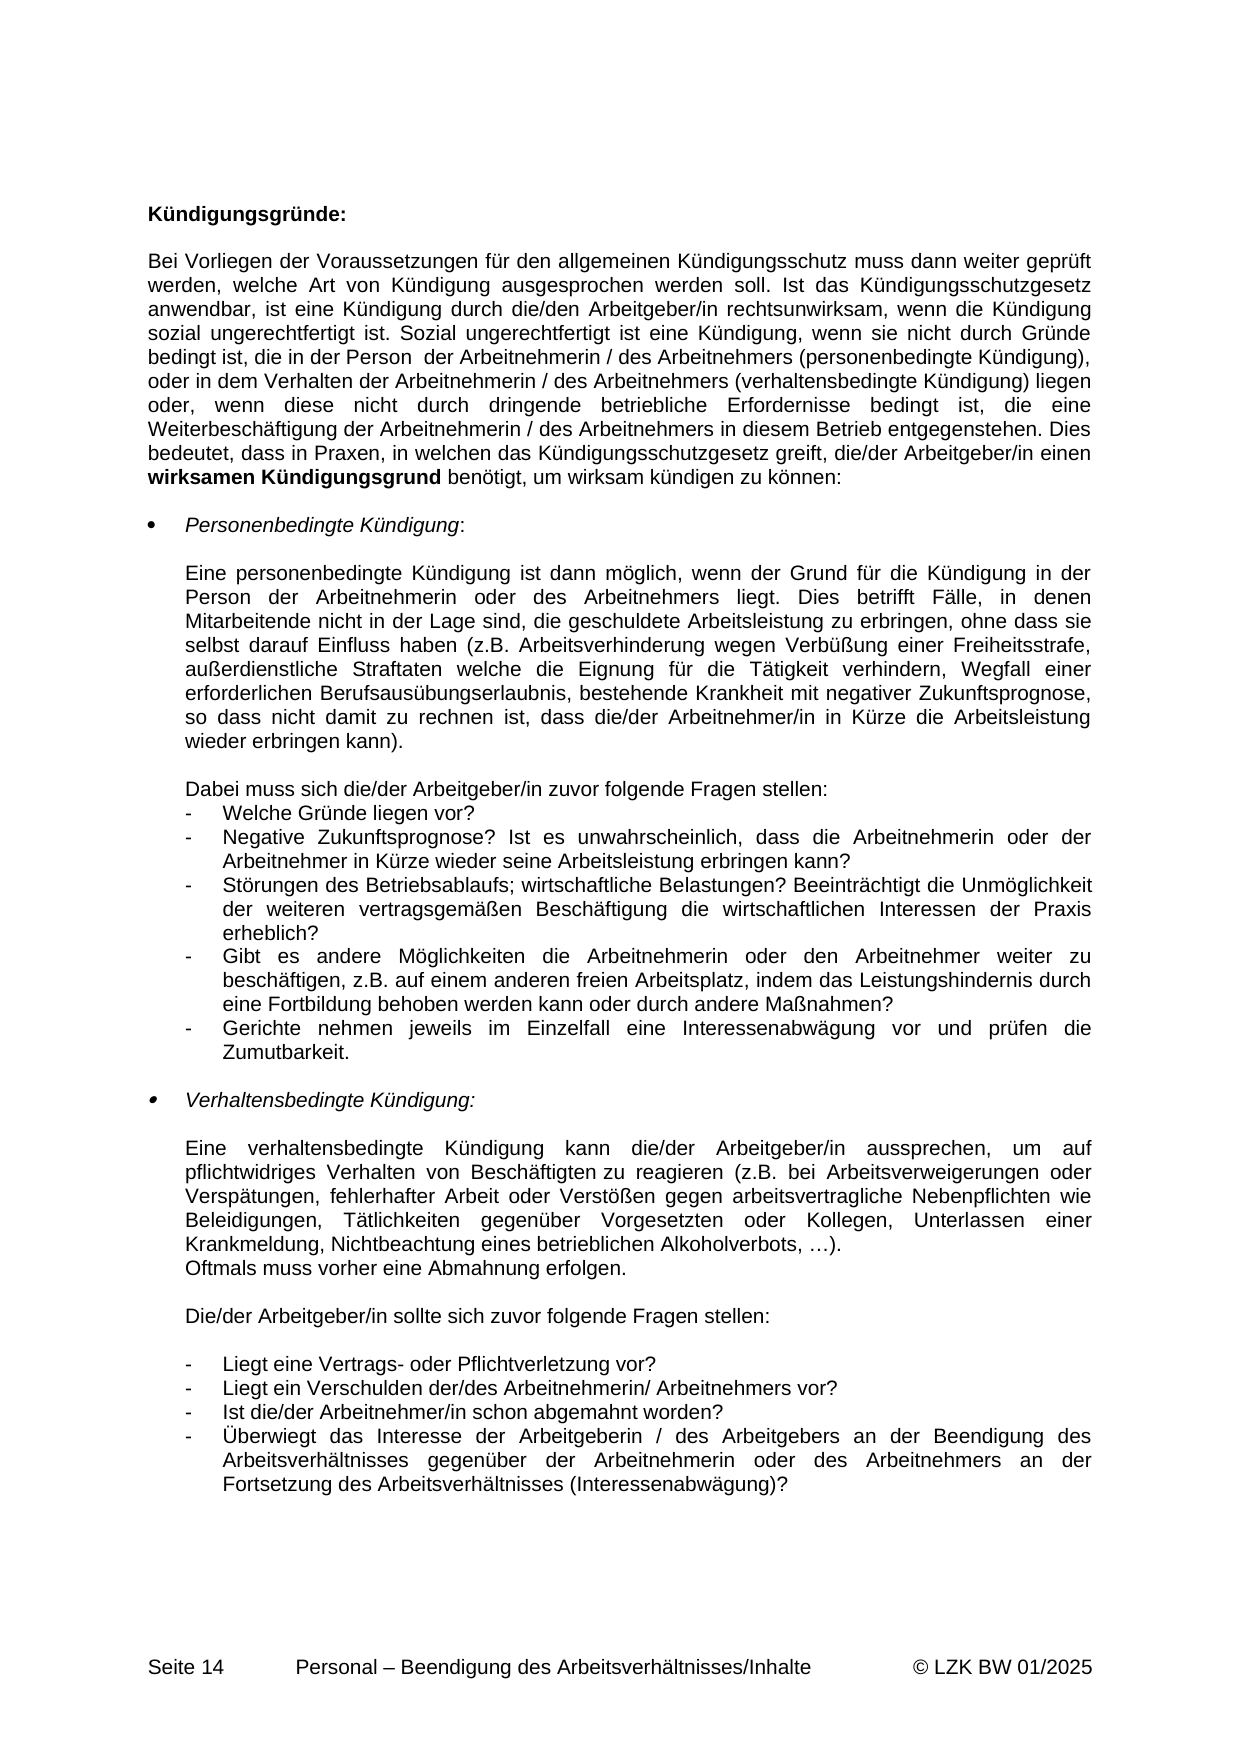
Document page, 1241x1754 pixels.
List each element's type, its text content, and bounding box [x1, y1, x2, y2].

list Negative Zukunftsprognose? Ist es unwahrscheinlich, dass die Arbeitnehmerin oder der Arbeitnehmer in Kürze wieder seine Arbeitsleistung erbringen kann? [185, 824, 1092, 872]
list Überwiegt das Interesse der Arbeitgeberin / des Arbeitgebers an der Beendigung des Arbeitsverhältnisses gegenüber der Arbeitnehmerin oder des Arbeitnehmers an der Fortsetzung des Arbeitsverhältnisses (Interessenabwägung)? [185, 1423, 1092, 1495]
text Eine verhaltensbedingte Kündigung kann die/der Arbeitgeber/in aussprechen, um auf pflichtwidriges Verhalten von Beschäftigten zu reagieren (z.B. bei Arbeitsverweigerungen oder Verspätungen, fehlerhafter Arbeit oder Verstößen gegen arbeitsvertragliche Nebenpflichten wie Beleidigungen, Tätlichkeiten gegenüber Vorgesetzten oder Kollegen, Unterlassen einer Krankmeldung, Nichtbeachtung eines betrieblichen Alkoholverbots, …). [185, 1136, 1092, 1256]
text Die/der Arbeitgeber/in sollte sich zuvor folgende Fragen stellen: [185, 1304, 1092, 1328]
text Bei Vorliegen der Voraussetzungen für den allgemeinen Kündigungsschutz muss dann weiter geprüft werden, welche Art von Kündigung ausgesprochen werden soll. Ist das Kündigungsschutzgesetz anwendbar, ist eine Kündigung durch die/den Arbeitgeber/in rechtsunwirksam, wenn die Kündigung sozial ungerechtfertigt ist. Sozial ungerechtfertigt ist eine Kündigung, wenn sie nicht durch Gründe bedingt ist, die in der Person der Arbeitnehmerin / des Arbeitnehmers (personenbedingte Kündigung), oder in dem Verhalten der Arbeitnehmerin / des Arbeitnehmers (verhaltensbedingte Kündigung) liegen oder, wenn diese nicht durch dringende betriebliche Erfordernisse bedingt ist, die eine Weiterbeschäftigung der Arbeitnehmerin / des Arbeitnehmers in diesem Betrieb entgegenstehen. Dies bedeutet, dass in Praxen, in welchen das Kündigungsschutzgesetz greift, die/der Arbeitgeber/in einen wirksamen Kündigungsgrund benötigt, um wirksam kündigen zu können: [148, 249, 1092, 489]
text Dabei muss sich die/der Arbeitgeber/in zuvor folgende Fragen stellen: [185, 777, 1092, 801]
list Störungen des Betriebsablaufs; wirtschaftliche Belastungen? Beeinträchtigt die Unmöglichkeit der weiteren vertragsgemäßen Beschäftigung die wirtschaftlichen Interessen der Praxis erheblich? [185, 872, 1092, 944]
text Oftmals muss vorher eine Abmahnung erfolgen. [185, 1256, 1092, 1280]
list Liegt eine Vertrags- oder Pflichtverletzung vor? [185, 1352, 1092, 1376]
list Ist die/der Arbeitnehmer/in schon abgemahnt worden? [185, 1399, 1092, 1423]
list Gibt es andere Möglichkeiten die Arbeitnehmerin oder den Arbeitnehmer weiter zu beschäftigen, z.B. auf einem anderen freien Arbeitsplatz, indem das Leistungshindernis durch eine Fortbildung behoben werden kann oder durch andere Maßnahmen? [185, 944, 1092, 1016]
list Verhaltensbedingte Kündigung: [148, 1088, 1092, 1112]
list Personenbedingte Kündigung: [148, 513, 1092, 537]
list Welche Gründe liegen vor? [185, 801, 1092, 824]
text Kündigungsgründe: [148, 201, 1092, 225]
text Eine personenbedingte Kündigung ist dann möglich, wenn der Grund für die Kündigung in der Person der Arbeitnehmerin oder des Arbeitnehmers liegt. Dies betrifft Fälle, in denen Mitarbeitende nicht in der Lage sind, die geschuldete Arbeitsleistung zu erbringen, ohne dass sie selbst darauf Einfluss haben (z.B. Arbeitsverhinderung wegen Verbüßung einer Freiheitsstrafe, außerdienstliche Straftaten welche die Eignung für die Tätigkeit verhindern, Wegfall einer erforderlichen Berufsausübungserlaubnis, bestehende Krankheit mit negativer Zukunftsprognose, so dass nicht damit zu rechnen ist, dass die/der Arbeitnehmer/in in Kürze die Arbeitsleistung wieder erbringen kann). [185, 561, 1092, 753]
list Liegt ein Verschulden der/des Arbeitnehmerin/ Arbeitnehmers vor? [185, 1376, 1092, 1399]
list Gerichte nehmen jeweils im Einzelfall eine Interessenabwägung vor und prüfen die Zumutbarkeit. [185, 1016, 1092, 1064]
